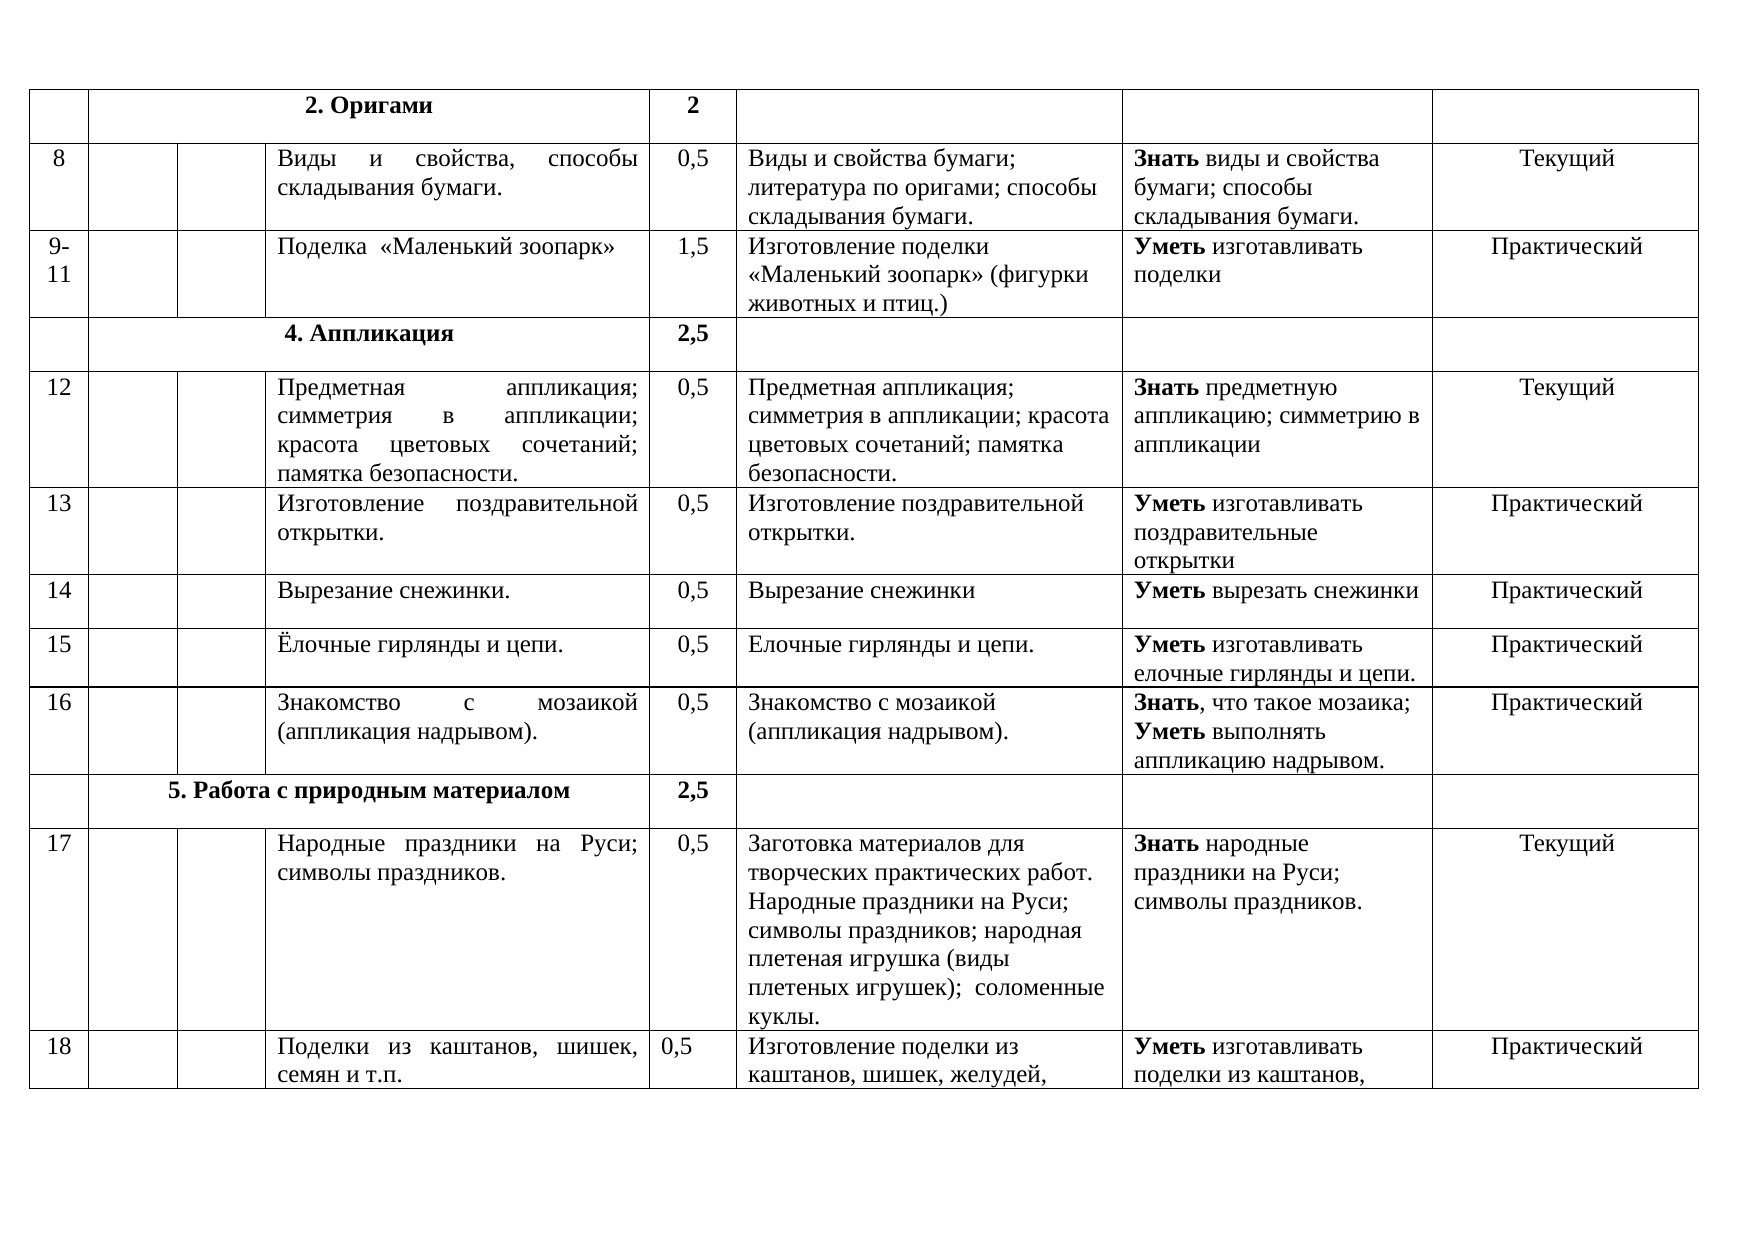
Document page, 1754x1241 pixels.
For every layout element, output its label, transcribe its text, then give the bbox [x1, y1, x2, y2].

table_cell [89, 372, 177, 487]
table_cell [178, 231, 265, 317]
table_cell 15 [30, 629, 88, 686]
table_cell Знакомство с мозаикой (аппликация надрывом). [737, 688, 1122, 774]
table_cell 0,5 [650, 144, 736, 230]
table_cell 13 [30, 488, 88, 574]
table_cell [1123, 318, 1432, 371]
table_cell [89, 488, 177, 574]
table_cell [737, 775, 1122, 827]
table_cell 0,5 [650, 629, 736, 686]
table_cell 0,5 [650, 575, 736, 628]
table_cell [178, 629, 265, 686]
table_cell Народные праздники на Руси; символы праздников. [266, 829, 649, 1030]
table_cell 9-11 [30, 231, 88, 317]
table_cell Практический [1433, 629, 1698, 686]
table_cell Уметь изготавливать поздравительные открытки [1123, 488, 1432, 574]
table_cell Текущий [1433, 829, 1698, 1030]
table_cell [266, 1031, 649, 1088]
table_cell Практический [1433, 688, 1698, 774]
table_cell 5. Работа с природным материалом [89, 775, 649, 827]
table_cell Елочные гирлянды и цепи. [737, 629, 1122, 686]
table_cell [178, 372, 265, 487]
table_cell [1123, 775, 1432, 827]
table_cell [1433, 318, 1698, 371]
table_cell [737, 1031, 1122, 1088]
table_cell 2,5 [650, 318, 736, 371]
table_cell Знакомство с мозаикой (аппликация надрывом). [266, 688, 649, 774]
table_cell [89, 144, 177, 230]
table_cell Изготовление поделки «Маленький зоопарк» (фигурки животных и птиц.) [737, 231, 1122, 317]
table_cell 14 [30, 575, 88, 628]
table_cell 0,5 [650, 372, 736, 487]
table_cell Ёлочные гирлянды и цепи. [266, 629, 649, 686]
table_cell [1123, 1031, 1432, 1088]
table_cell Изготовление поздравительной открытки. [737, 488, 1122, 574]
table_cell 8 [30, 144, 88, 230]
table_cell Практический [1433, 488, 1698, 574]
table_cell Уметь изготавливать поделки [1123, 231, 1432, 317]
table_cell [178, 1031, 265, 1088]
table_cell [89, 231, 177, 317]
table_cell [89, 829, 177, 1030]
table_cell Предметная аппликация; симметрия в аппликации; красота цветовых сочетаний; памятка безопасности. [266, 372, 649, 487]
table_cell 18 [30, 1031, 88, 1088]
table_cell [1433, 90, 1698, 142]
table_cell Изготовление поздравительной открытки. [266, 488, 649, 574]
table_cell [89, 629, 177, 686]
table_cell Знать предметную аппликацию; симметрию в аппликации [1123, 372, 1432, 487]
table_cell Практический [1433, 231, 1698, 317]
table_cell [1433, 775, 1698, 827]
table_cell Текущий [1433, 372, 1698, 487]
table_cell 0,5 [650, 1031, 736, 1088]
table_cell 0,5 [650, 829, 736, 1030]
table_cell Уметь вырезать снежинки [1123, 575, 1432, 628]
table_cell Знать, что такое мозаика; Уметь выполнять аппликацию надрывом. [1123, 688, 1432, 774]
table_cell [737, 318, 1122, 371]
table_cell Текущий [1433, 144, 1698, 230]
table_cell 2 [650, 90, 736, 142]
table_cell Практический [1433, 575, 1698, 628]
table_cell 12 [30, 372, 88, 487]
table_cell [178, 688, 265, 774]
table_cell Знать народные праздники на Руси; символы праздников. [1123, 829, 1432, 1030]
table_cell [30, 775, 88, 827]
table_cell Виды и свойства бумаги; литература по оригами; способы складывания бумаги. [737, 144, 1122, 230]
table_cell Вырезание снежинки [737, 575, 1122, 628]
table_cell 0,5 [650, 688, 736, 774]
table_cell Заготовка материалов для творческих практических работ. Народные праздники на Руси; символы праздников; народная плетеная игрушка (виды плетеных игрушек); соломенные куклы. [737, 829, 1122, 1030]
table_cell 2. Оригами [89, 90, 649, 142]
table_cell [1123, 90, 1432, 142]
table_cell Виды и свойства, способы складывания бумаги. [266, 144, 649, 230]
table_cell Вырезание снежинки. [266, 575, 649, 628]
table_cell [737, 90, 1122, 142]
table_cell [89, 1031, 177, 1088]
table_cell Предметная аппликация; симметрия в аппликации; красота цветовых сочетаний; памятка безопасности. [737, 372, 1122, 487]
table_cell 1,5 [650, 231, 736, 317]
table_cell 4. Аппликация [89, 318, 649, 371]
table_cell Знать виды и свойства бумаги; способы складывания бумаги. [1123, 144, 1432, 230]
table_cell 2,5 [650, 775, 736, 827]
table_cell [30, 90, 88, 142]
table_cell [178, 829, 265, 1030]
table_cell [89, 575, 177, 628]
table_cell [178, 144, 265, 230]
table_cell 16 [30, 688, 88, 774]
table_cell [89, 688, 177, 774]
table_cell Уметь изготавливать елочные гирлянды и цепи. [1123, 629, 1432, 686]
table_cell 0,5 [650, 488, 736, 574]
table_cell Поделка «Маленький зоопарк» [266, 231, 649, 317]
table_cell Практический [1433, 1031, 1698, 1088]
table_cell [30, 318, 88, 371]
table_cell [178, 488, 265, 574]
table_cell 17 [30, 829, 88, 1030]
table_cell [178, 575, 265, 628]
